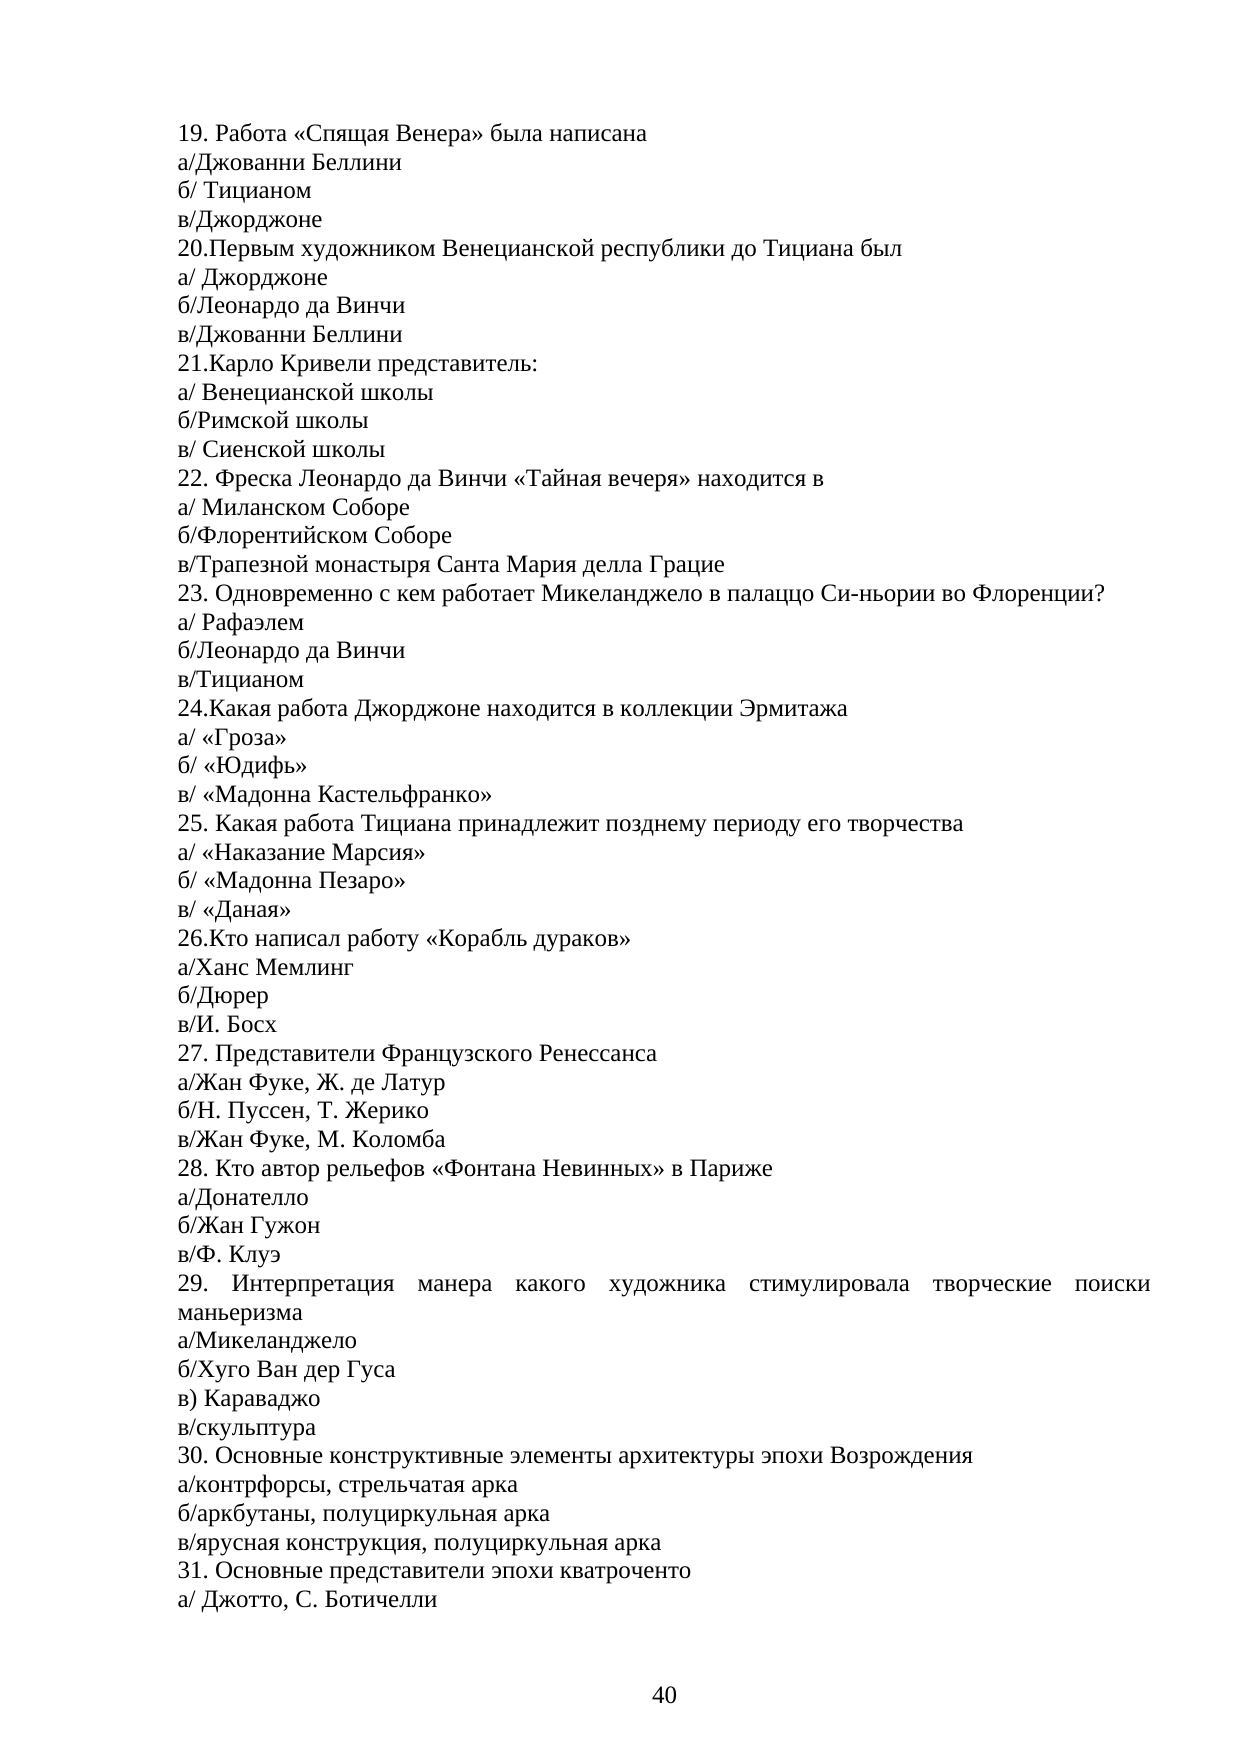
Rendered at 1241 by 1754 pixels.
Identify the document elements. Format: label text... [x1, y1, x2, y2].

text 30. Основные конструктивные элементы архитектуры эпохи Возрождения [177, 1441, 1152, 1469]
text б/Хуго Ван дер Гуса [177, 1354, 1152, 1383]
text в/ «Мадонна Кастельфранко» [177, 779, 1152, 808]
text 25. Какая работа Тициана принадлежит позднему периоду его творчества [177, 808, 1152, 837]
text в/скульптура [177, 1412, 1152, 1441]
text б/ «Юдифь» [177, 751, 1152, 779]
text а/ Рафаэлем [177, 607, 1152, 636]
text 23. Одновременно с кем работает Микеланджело в палаццо Си-ньории во Флоренции? [177, 578, 1152, 607]
text б/аркбутаны, полуциркульная арка [177, 1498, 1152, 1527]
text в) Караваджо [177, 1383, 1152, 1412]
text б/Флорентийском Соборе [177, 521, 1152, 549]
text в/Джорджоне [177, 204, 1152, 233]
text 31. Основные представители эпохи кватроченто [177, 1556, 1152, 1584]
text 26.Кто написал работу «Корабль дураков» [177, 923, 1152, 952]
text 28. Кто автор рельефов «Фонтана Невинных» в Париже [177, 1153, 1152, 1182]
text а/ «Наказание Марсия» [177, 837, 1152, 866]
text а/контрфорсы, стрельчатая арка [177, 1469, 1152, 1498]
text а/Джованни Беллини [177, 147, 1152, 176]
text в/ «Даная» [177, 894, 1152, 923]
text а/ Джотто, С. Ботичелли [177, 1584, 1152, 1613]
text в/ярусная конструкция, полуциркульная арка [177, 1527, 1152, 1556]
text а/ Джорджоне [177, 262, 1152, 291]
text в/Тицианом [177, 664, 1152, 693]
text б/Римской школы [177, 406, 1152, 434]
text 22. Фреска Леонардо да Винчи «Тайная вечеря» находится в [177, 463, 1152, 492]
text в/ Сиенской школы [177, 434, 1152, 463]
text в/Жан Фуке, М. Коломба [177, 1124, 1152, 1153]
text 24.Какая работа Джорджоне находится в коллекции Эрмитажа [177, 693, 1152, 722]
text б/ «Мадонна Пезаро» [177, 866, 1152, 894]
text а/ «Гроза» [177, 722, 1152, 751]
text а/Донателло [177, 1182, 1152, 1211]
text 21.Карло Кривели представитель: [177, 348, 1152, 377]
text в/И. Босх [177, 1009, 1152, 1038]
text 19. Работа «Спящая Венера» была написана [177, 118, 1152, 147]
text а/Ханс Мемлинг [177, 952, 1152, 981]
text а/Микеланджело [177, 1326, 1152, 1354]
text б/Н. Пуссен, Т. Жерико [177, 1096, 1152, 1124]
text в/Трапезной монастыря Санта Мария делла Грацие [177, 549, 1152, 578]
text а/ Венецианской школы [177, 377, 1152, 406]
text в/Джованни Беллини [177, 319, 1152, 348]
text б/Жан Гужон [177, 1211, 1152, 1239]
text б/Леонардо да Винчи [177, 291, 1152, 319]
text 27. Представители Французского Ренессанса [177, 1038, 1152, 1067]
text б/ Тицианом [177, 176, 1152, 204]
text 20.Первым художником Венецианской республики до Тициана был [177, 233, 1152, 262]
text 29. Интерпретация манера какого художника стимулировала творческие поиски маньеризма [177, 1268, 1152, 1326]
text а/ Миланском Соборе [177, 492, 1152, 521]
text б/Леонардо да Винчи [177, 636, 1152, 664]
text в/Ф. Клуэ [177, 1239, 1152, 1268]
text а/Жан Фуке, Ж. де Латур [177, 1067, 1152, 1096]
text б/Дюрер [177, 981, 1152, 1009]
